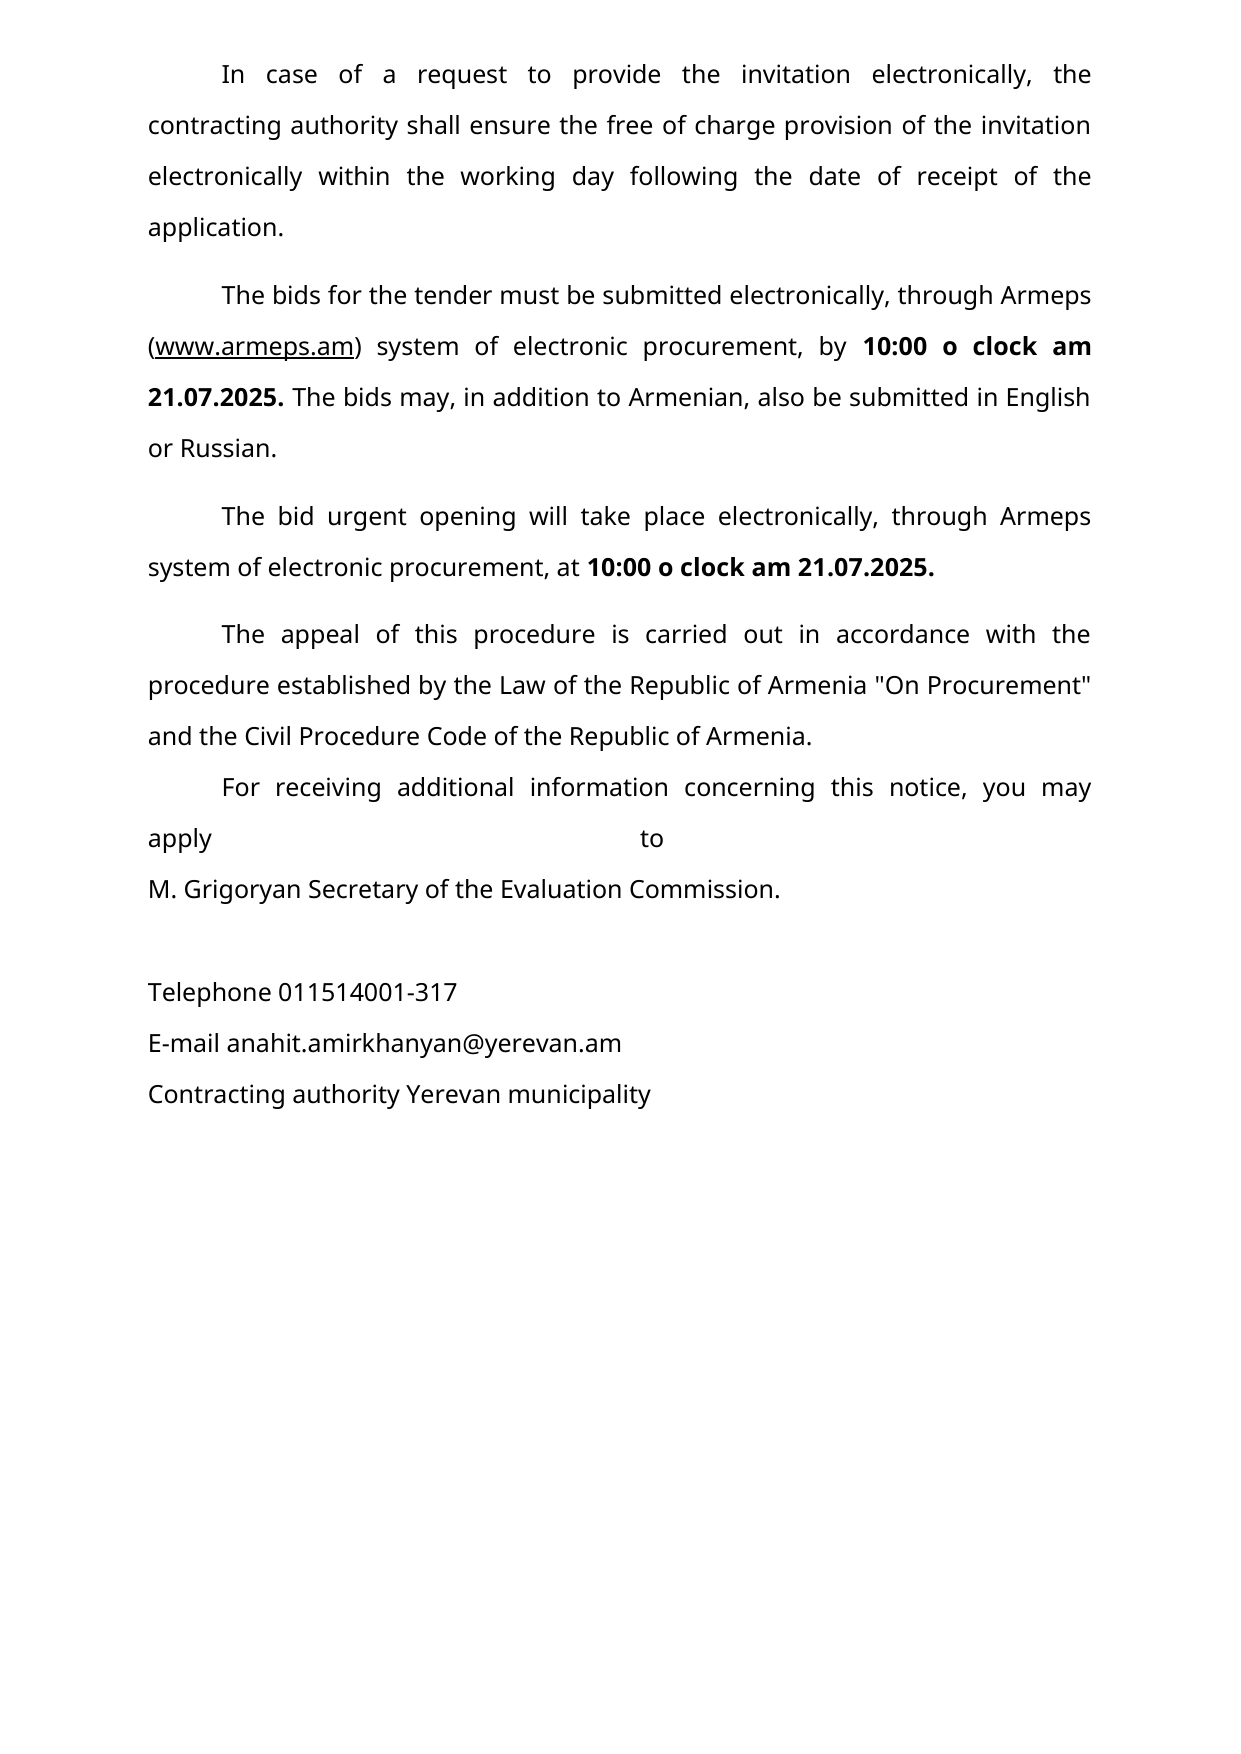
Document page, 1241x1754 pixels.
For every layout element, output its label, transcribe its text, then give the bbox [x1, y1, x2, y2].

text In case of a request to provide the invitation electronically, the contracting authority shall ensure the free of charge provision of the invitation electronically within the working day following the date of receipt of the application. [148, 56, 1092, 244]
text E-mail anahit.amirkhanyan@yerevan.am [148, 1025, 1092, 1059]
text The bid urgent opening will take place electronically, through Armeps system of electronic procurement, at 10:00 o clock am 21.07.2025. [148, 498, 1092, 583]
text Telephone 011514001-317 [148, 974, 1092, 1008]
text Contracting authority Yerevan municipality [148, 1076, 1092, 1110]
text The bids for the tender must be submitted electronically, through Armeps (www.armeps.am) system of electronic procurement, by 10:00 o clock am 21.07.2025. The bids may, in addition to Armenian, also be submitted in English or Russian. [148, 277, 1092, 464]
text For receiving additional information concerning this notice, you may apply to M. Grigoryan Secretary of the Evaluation Commission. [148, 770, 1092, 906]
text The appeal of this procedure is carried out in accordance with the procedure established by the Law of the Republic of Armenia "On Procurement" and the Civil Procedure Code of the Republic of Armenia. [148, 617, 1092, 753]
